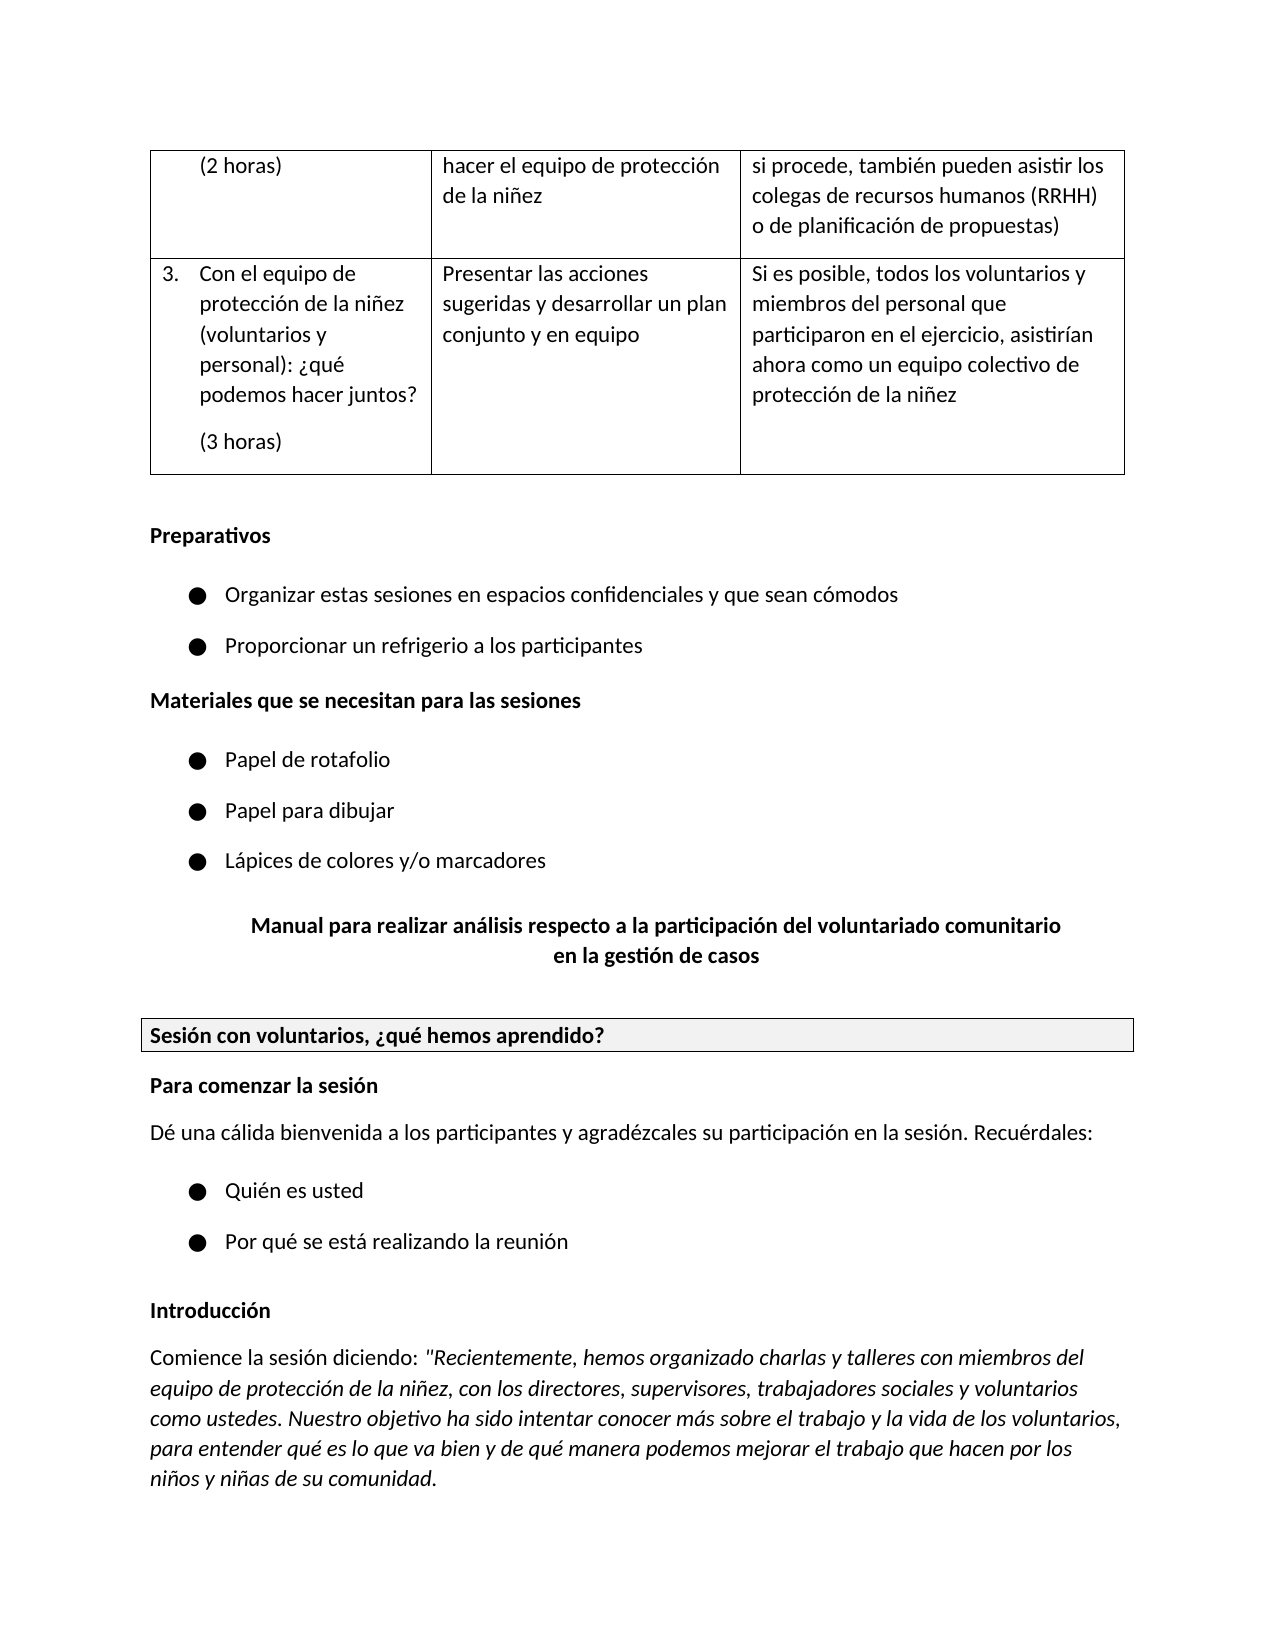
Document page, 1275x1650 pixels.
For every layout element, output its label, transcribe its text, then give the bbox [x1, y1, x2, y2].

text Para comenzar la sesión [150, 1071, 1125, 1099]
text Comience la sesión diciendo: "Recientemente, hemos organizado charlas y talleres con miembros del equipo de protección de la niñez, con los directores, supervisores, trabajadores sociales y voluntarios como ustedes. Nuestro objetivo ha sido intentar conocer más sobre el trabajo y la vida de los voluntarios, para entender qué es lo que va bien y de qué manera podemos mejorar el trabajo que hacen por los niños y niñas de su comunidad. [150, 1343, 1125, 1492]
list Proporcionar un refrigerio a los participantes [187, 619, 1125, 666]
list Por qué se está realizando la reunión [187, 1216, 1125, 1263]
list Organizar estas sesiones en espacios confidenciales y que sean cómodos [187, 568, 1125, 616]
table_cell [741, 151, 1124, 258]
text Manual para realizar análisis respecto a la participación del voluntariado comunitario [187, 911, 1125, 939]
text Dé una cálida bienvenida a los participantes y agradézcales su participación en la sesión. Recuérdales: [150, 1118, 1125, 1146]
list Lápices de colores y/o marcadores [187, 835, 1125, 882]
text Preparativos [150, 522, 1125, 550]
list Papel para dibujar [187, 784, 1125, 831]
text Materiales que se necesitan para las sesiones [150, 687, 1125, 715]
table_cell Si es posible, todos los voluntarios y miembros del personal que participaron en el ejercicio, asistirían ahora como un equipo colectivo de protección de la niñez [741, 259, 1124, 474]
table_cell Presentar las acciones sugeridas y desarrollar un plan conjunto y en equipo [432, 259, 740, 474]
table_cell Con el equipo de protección de la niñez (voluntarios y personal): ¿qué podemos hacer juntos? (3 horas) [151, 259, 431, 474]
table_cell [151, 151, 431, 258]
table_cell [432, 151, 740, 258]
text en la gestión de casos [187, 941, 1125, 969]
text Sesión con voluntarios, ¿qué hemos aprendido? [142, 1019, 1133, 1051]
list Quién es usted [187, 1165, 1125, 1212]
list Papel de rotafolio [187, 733, 1125, 781]
text Introducción [150, 1297, 1125, 1324]
